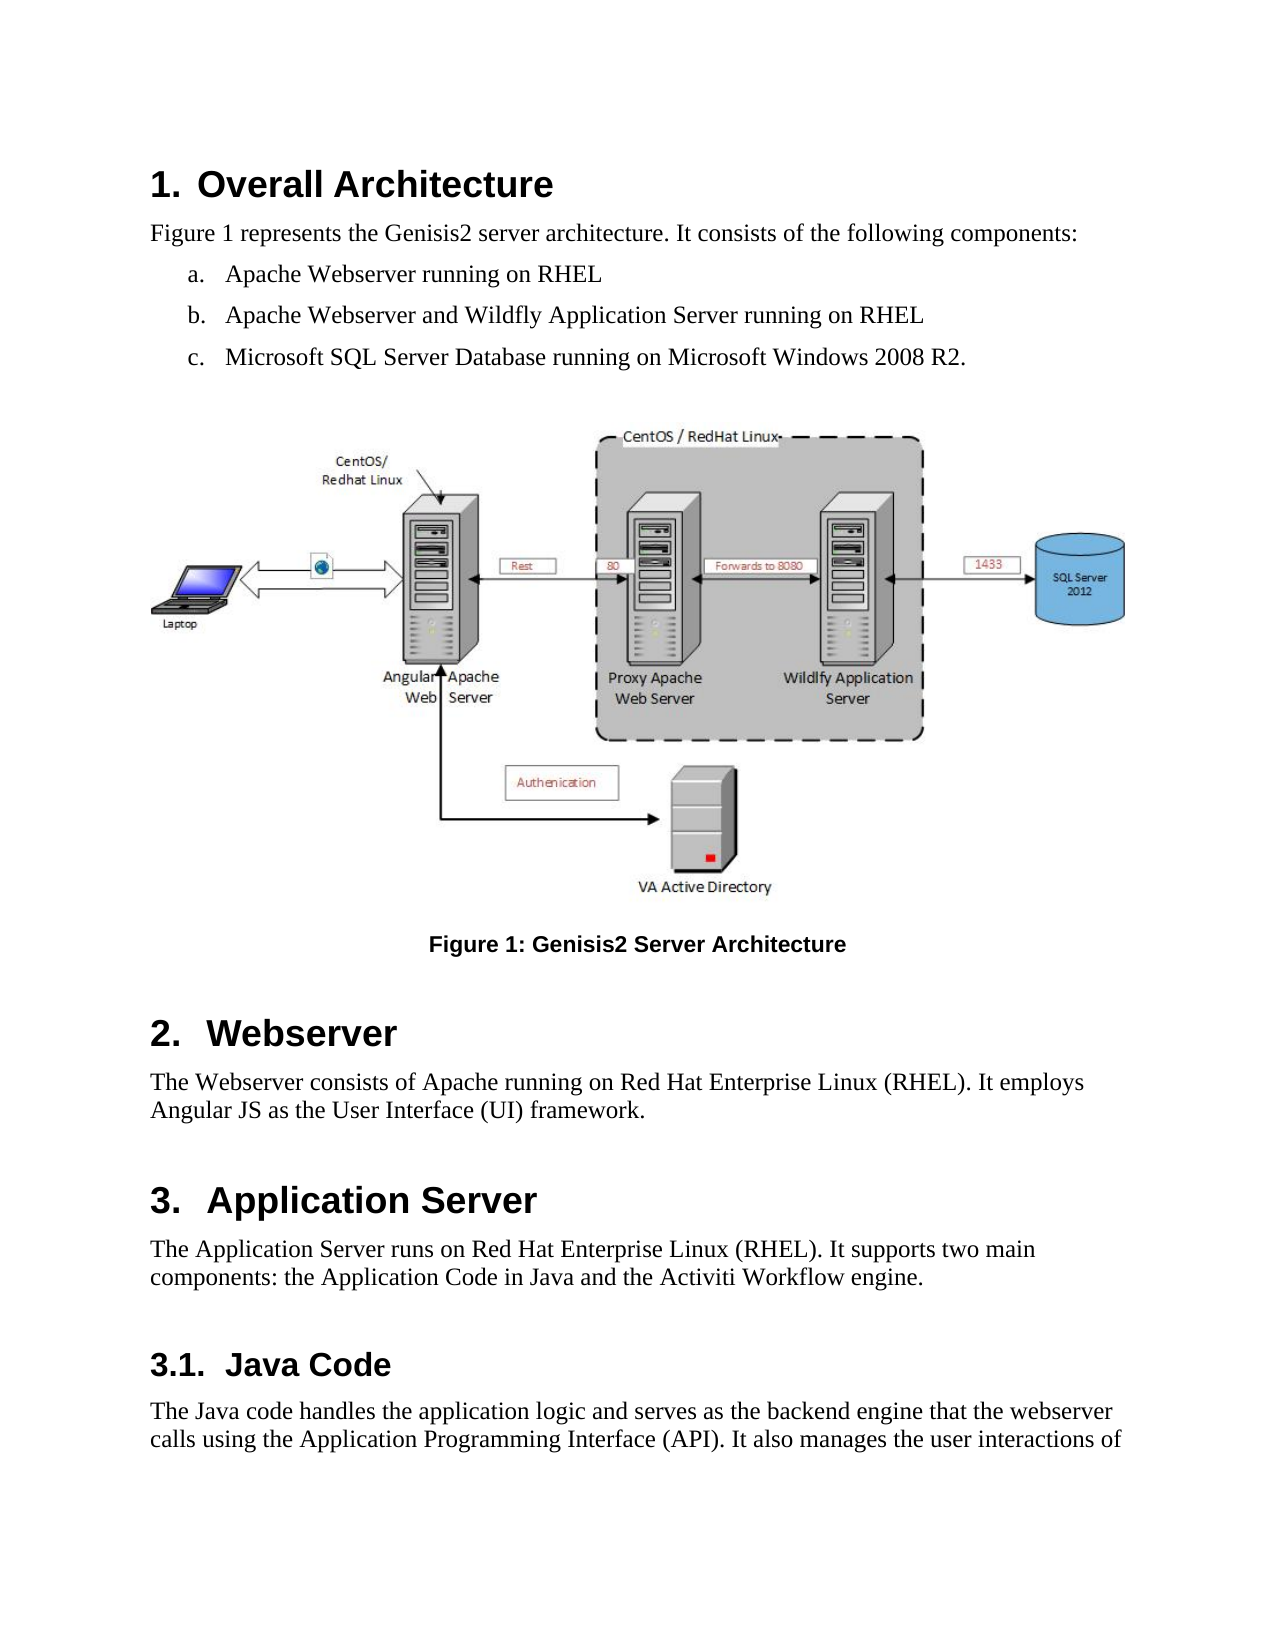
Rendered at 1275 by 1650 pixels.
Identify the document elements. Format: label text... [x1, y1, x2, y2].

subtitle Java Code [150, 1345, 1125, 1383]
list Apache Webserver and Wildfly Application Server running on RHEL [187, 301, 1125, 329]
text Figure 1: Genisis2 Server Architecture [150, 931, 1125, 957]
text The Application Server runs on Red Hat Enterprise Linux (RHEL). It supports two main components: the Application Code in Java and the Activiti Workflow engine. [150, 1234, 1125, 1291]
subtitle Webserver [150, 1011, 1125, 1054]
text Figure 1 represents the Genisis2 server architecture. It consists of the following components: [150, 218, 1125, 247]
list Apache Webserver running on RHEL [187, 259, 1125, 288]
subtitle Application Server [150, 1178, 1125, 1221]
text The Webserver consists of Apache running on Red Hat Enterprise Linux (RHEL). It employs Angular JS as the User Interface (UI) framework. [150, 1067, 1125, 1124]
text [150, 1396, 1125, 1453]
subtitle Overall Architecture [150, 162, 1125, 206]
list Microsoft SQL Server Database running on Microsoft Windows 2008 R2. [187, 342, 1125, 371]
picture [150, 422, 1125, 906]
